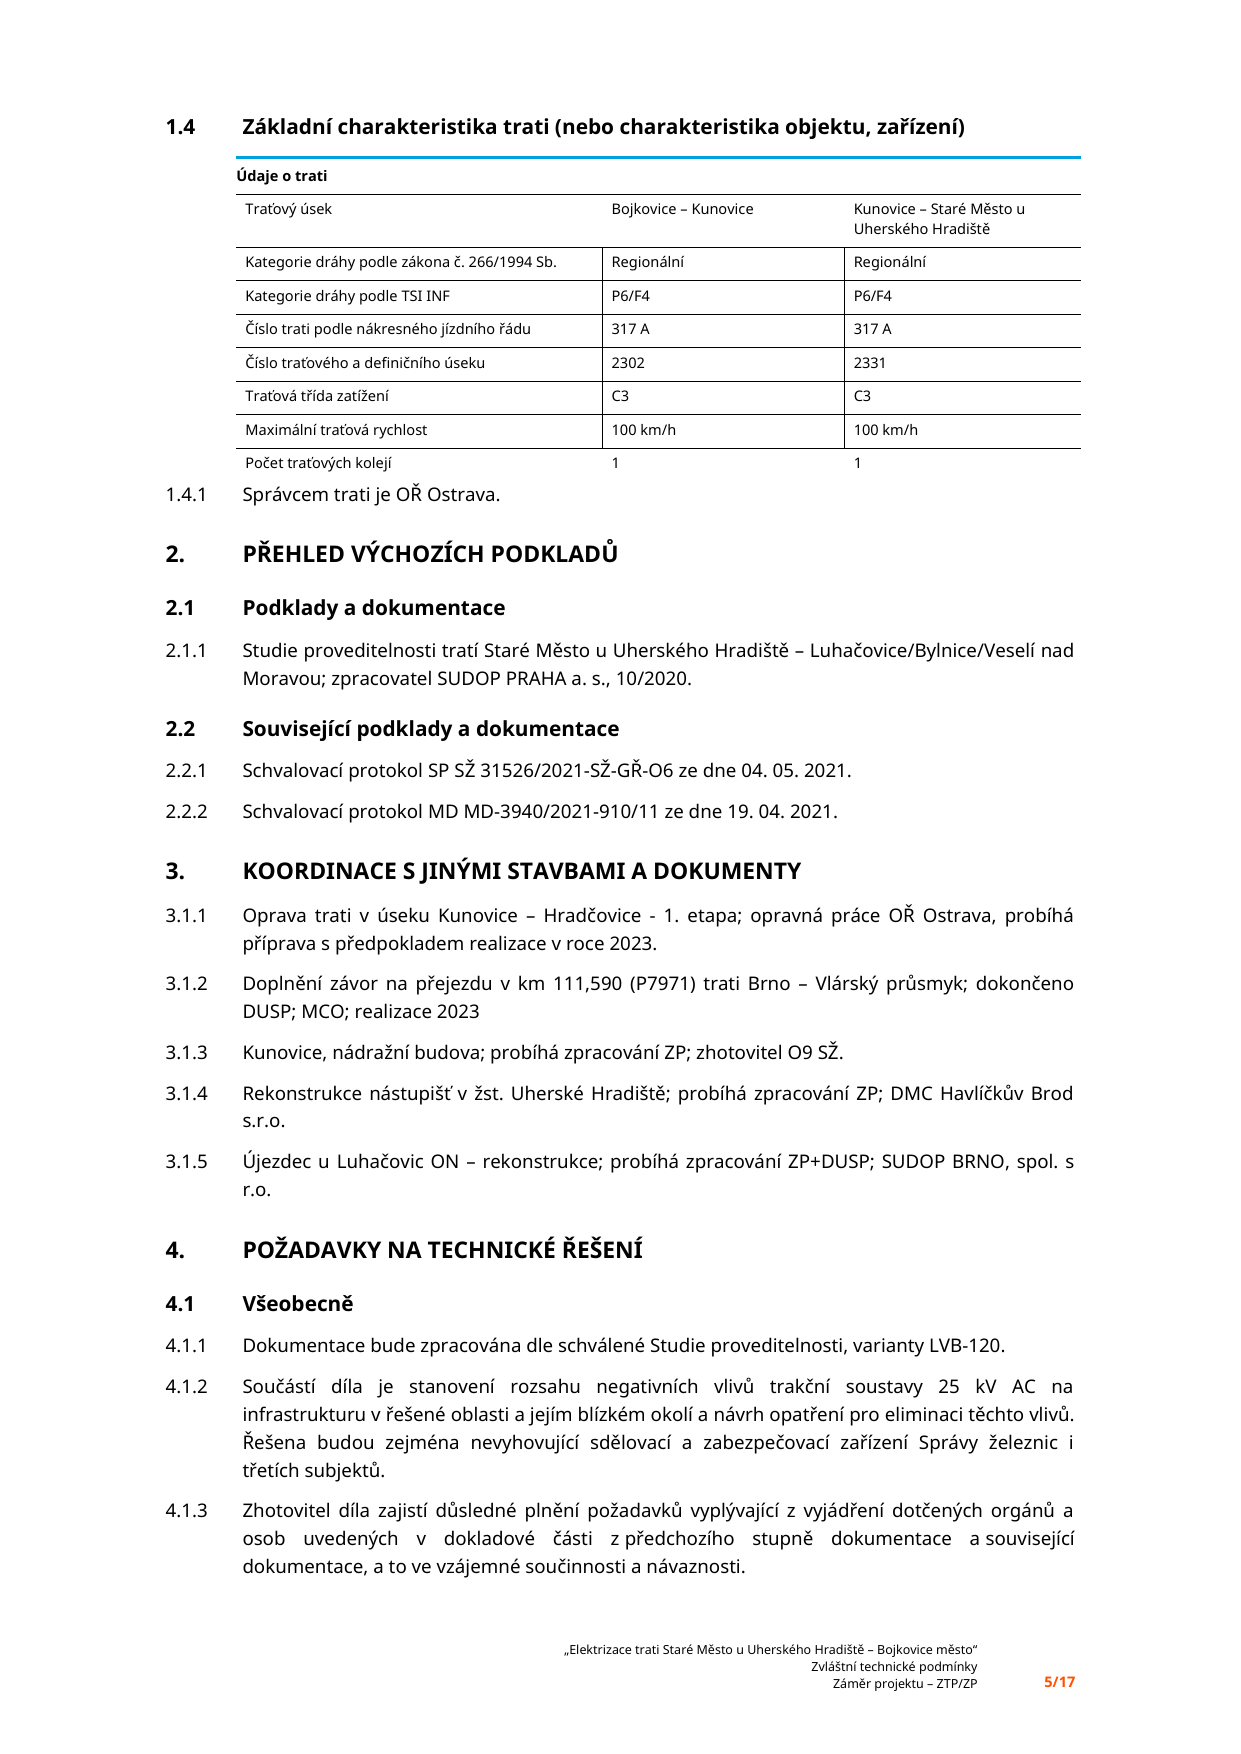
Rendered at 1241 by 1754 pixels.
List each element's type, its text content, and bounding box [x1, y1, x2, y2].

text Rekonstrukce nástupišť v žst. Uherské Hradiště; probíhá zpracování ZP; DMC Havlíčkův Brod s.r.o. [165, 1080, 1075, 1133]
text Schvalovací protokol MD MD-3940/2021-910/11 ze dne 19. 04. 2021. [165, 798, 1075, 824]
text Správcem trati je OŘ Ostrava. [165, 481, 1075, 506]
text Schvalovací protokol SP SŽ 31526/2021-SŽ-GŘ-O6 ze dne 04. 05. 2021. [165, 758, 1075, 783]
table_cell P6/F4 [603, 281, 844, 314]
table_cell C3 [845, 382, 1081, 414]
text Součástí díla je stanovení rozsahu negativních vlivů trakční soustavy 25 kV AC na infrastrukturu v řešené oblasti a jejím blízkém okolí a návrh opatření pro eliminaci těchto vlivů. Řešena budou zejména nevyhovující sdělovací a zabezpečovací zařízení Správy železnic i třetích subjektů. [165, 1373, 1075, 1483]
table_cell Traťová třída zatížení [236, 382, 602, 414]
table_header Traťový úsek [236, 195, 602, 247]
table_cell 1 [603, 449, 844, 481]
table_cell Regionální [603, 248, 844, 280]
table_cell 317 A [603, 315, 844, 347]
text Kunovice, nádražní budova; probíhá zpracování ZP; zhotovitel O9 SŽ. [165, 1039, 1075, 1065]
table_cell P6/F4 [845, 281, 1081, 314]
text Související podklady a dokumentace [165, 714, 1075, 742]
text Podklady a dokumentace [165, 593, 1075, 622]
list POŽADAVKY NA TECHNICKÉ ŘEŠENÍ [165, 1233, 1075, 1265]
table_cell 317 A [845, 315, 1081, 347]
table_cell 100 km/h [845, 415, 1081, 447]
text Základní charakteristika trati (nebo charakteristika objektu, zařízení) [165, 112, 1075, 141]
table_cell Číslo trati podle nákresného jízdního řádu [236, 315, 602, 347]
table_cell 1 [845, 449, 1081, 481]
text Újezdec u Luhačovic ON – rekonstrukce; probíhá zpracování ZP+DUSP; SUDOP BRNO, spol. s r.o. [165, 1148, 1075, 1202]
text PŘEHLED VÝCHOZÍCH PODKLADŮ [165, 538, 1075, 569]
table_cell 2302 [603, 348, 844, 381]
table_cell Kategorie dráhy podle TSI INF [236, 281, 602, 314]
text Údaje o trati [236, 159, 1081, 185]
table_cell Regionální [845, 248, 1081, 280]
table_cell Počet traťových kolejí [236, 449, 602, 481]
table_cell Maximální traťová rychlost [236, 415, 602, 447]
table_cell C3 [603, 382, 844, 414]
table_cell 2331 [845, 348, 1081, 381]
text Studie proveditelnosti tratí Staré Město u Uherského Hradiště – Luhačovice/Bylnice/Veselí nad Moravou; zpracovatel SUDOP PRAHA a. s., 10/2020. [165, 637, 1075, 691]
text Dokumentace bude zpracována dle schválené Studie proveditelnosti, varianty LVB-120. [165, 1332, 1075, 1358]
table_cell 100 km/h [603, 415, 844, 447]
text Doplnění závor na přejezdu v km 111,590 (P7971) trati Brno – Vlárský průsmyk; dokončeno DUSP; MCO; realizace 2023 [165, 971, 1075, 1024]
text Všeobecně [165, 1289, 1075, 1317]
table_cell Kategorie dráhy podle zákona č. 266/1994 Sb. [236, 248, 602, 280]
table_header Bojkovice – Kunovice [603, 195, 844, 247]
table_cell Číslo traťového a definičního úseku [236, 348, 602, 381]
text KOORDINACE S JINÝMI STAVBAMI A DOKUMENTY [165, 855, 1075, 887]
text Oprava trati v úseku Kunovice – Hradčovice - 1. etapa; opravná práce OŘ Ostrava, probíhá příprava s předpokladem realizace v roce 2023. [165, 902, 1075, 956]
text Zhotovitel díla zajistí důsledné plnění požadavků vyplývající z vyjádření dotčených orgánů a osob uvedených v dokladové části z předchozího stupně dokumentace a související dokumentace, a to ve vzájemné součinnosti a návaznosti. [165, 1498, 1075, 1579]
table_header Kunovice – Staré Město u Uherského Hradiště [845, 195, 1081, 247]
